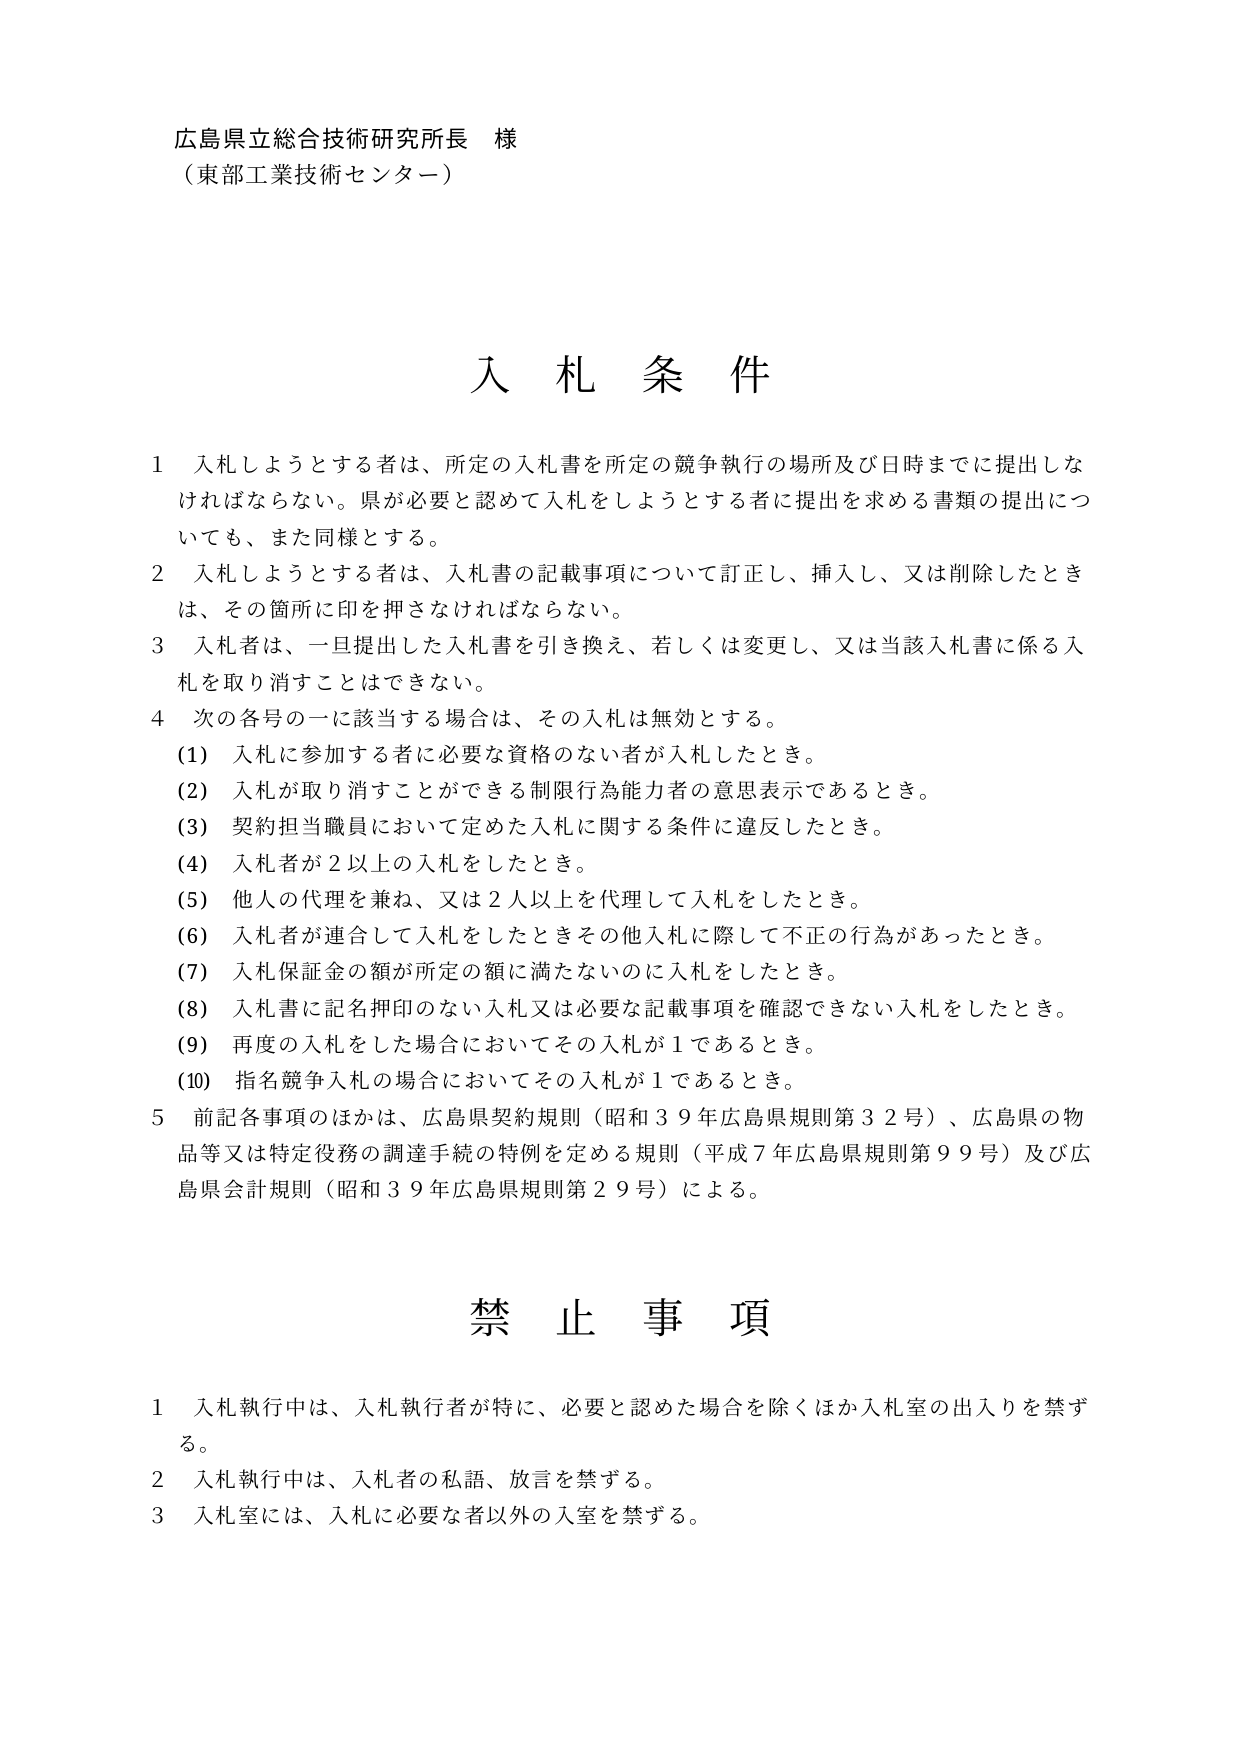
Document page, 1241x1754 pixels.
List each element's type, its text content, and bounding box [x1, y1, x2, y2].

text ４ 次の各号の一に該当する場合は、その入札は無効とする。 [148, 699, 1092, 735]
text (7) 入札保証金の額が所定の額に満たないのに入札をしたとき。 [177, 953, 1092, 989]
text (2) 入札が取り消すことができる制限行為能力者の意思表示であるとき。 [177, 772, 1092, 808]
text 入 札 条 件 [148, 337, 1092, 409]
text (3) 契約担当職員において定めた入札に関する条件に違反したとき。 [177, 808, 1092, 844]
text ３ 入札室には、入札に必要な者以外の入室を禁ずる。 [148, 1497, 1092, 1533]
text ３ 入札者は、一旦提出した入札書を引き換え、若しくは変更し、又は当該入札書に係る入札を取り消すことはできない。 [148, 627, 1092, 699]
text (4) 入札者が２以上の入札をしたとき。 [177, 844, 1092, 880]
text (8) 入札書に記名押印のない入札又は必要な記載事項を確認できない入札をしたとき。 [177, 989, 1092, 1025]
text １ 入札しようとする者は、所定の入札書を所定の競争執行の場所及び日時までに提出しなければならない。県が必要と認めて入札をしようとする者に提出を求める書類の提出についても、また同様とする。 [148, 445, 1092, 554]
text (10) 指名競争入札の場合においてその入札が１であるとき。 [177, 1062, 1092, 1098]
text ２ 入札執行中は、入札者の私語、放言を禁ずる。 [148, 1460, 1092, 1497]
text (1) 入札に参加する者に必要な資格のない者が入札したとき。 [177, 735, 1092, 772]
text (5) 他人の代理を兼ね、又は２人以上を代理して入札をしたとき。 [177, 880, 1092, 917]
text （東部工業技術センター） [148, 155, 1092, 192]
text 広島県立総合技術研究所長 様 [148, 119, 1092, 155]
text 禁 止 事 項 [148, 1279, 1092, 1352]
text １ 入札執行中は、入札執行者が特に、必要と認めた場合を除くほか入札室の出入りを禁ずる。 [148, 1388, 1092, 1460]
text (9) 再度の入札をした場合においてその入札が１であるとき。 [177, 1025, 1092, 1062]
text ２ 入札しようとする者は、入札書の記載事項について訂正し、挿入し、又は削除したときは、その箇所に印を押さなければならない。 [148, 554, 1092, 627]
text ５ 前記各事項のほかは、広島県契約規則（昭和３９年広島県規則第３２号）、広島県の物品等又は特定役務の調達手続の特例を定める規則（平成７年広島県規則第９９号）及び広島県会計規則（昭和３９年広島県規則第２９号）による。 [148, 1098, 1092, 1207]
text (6) 入札者が連合して入札をしたときその他入札に際して不正の行為があったとき。 [177, 917, 1092, 953]
